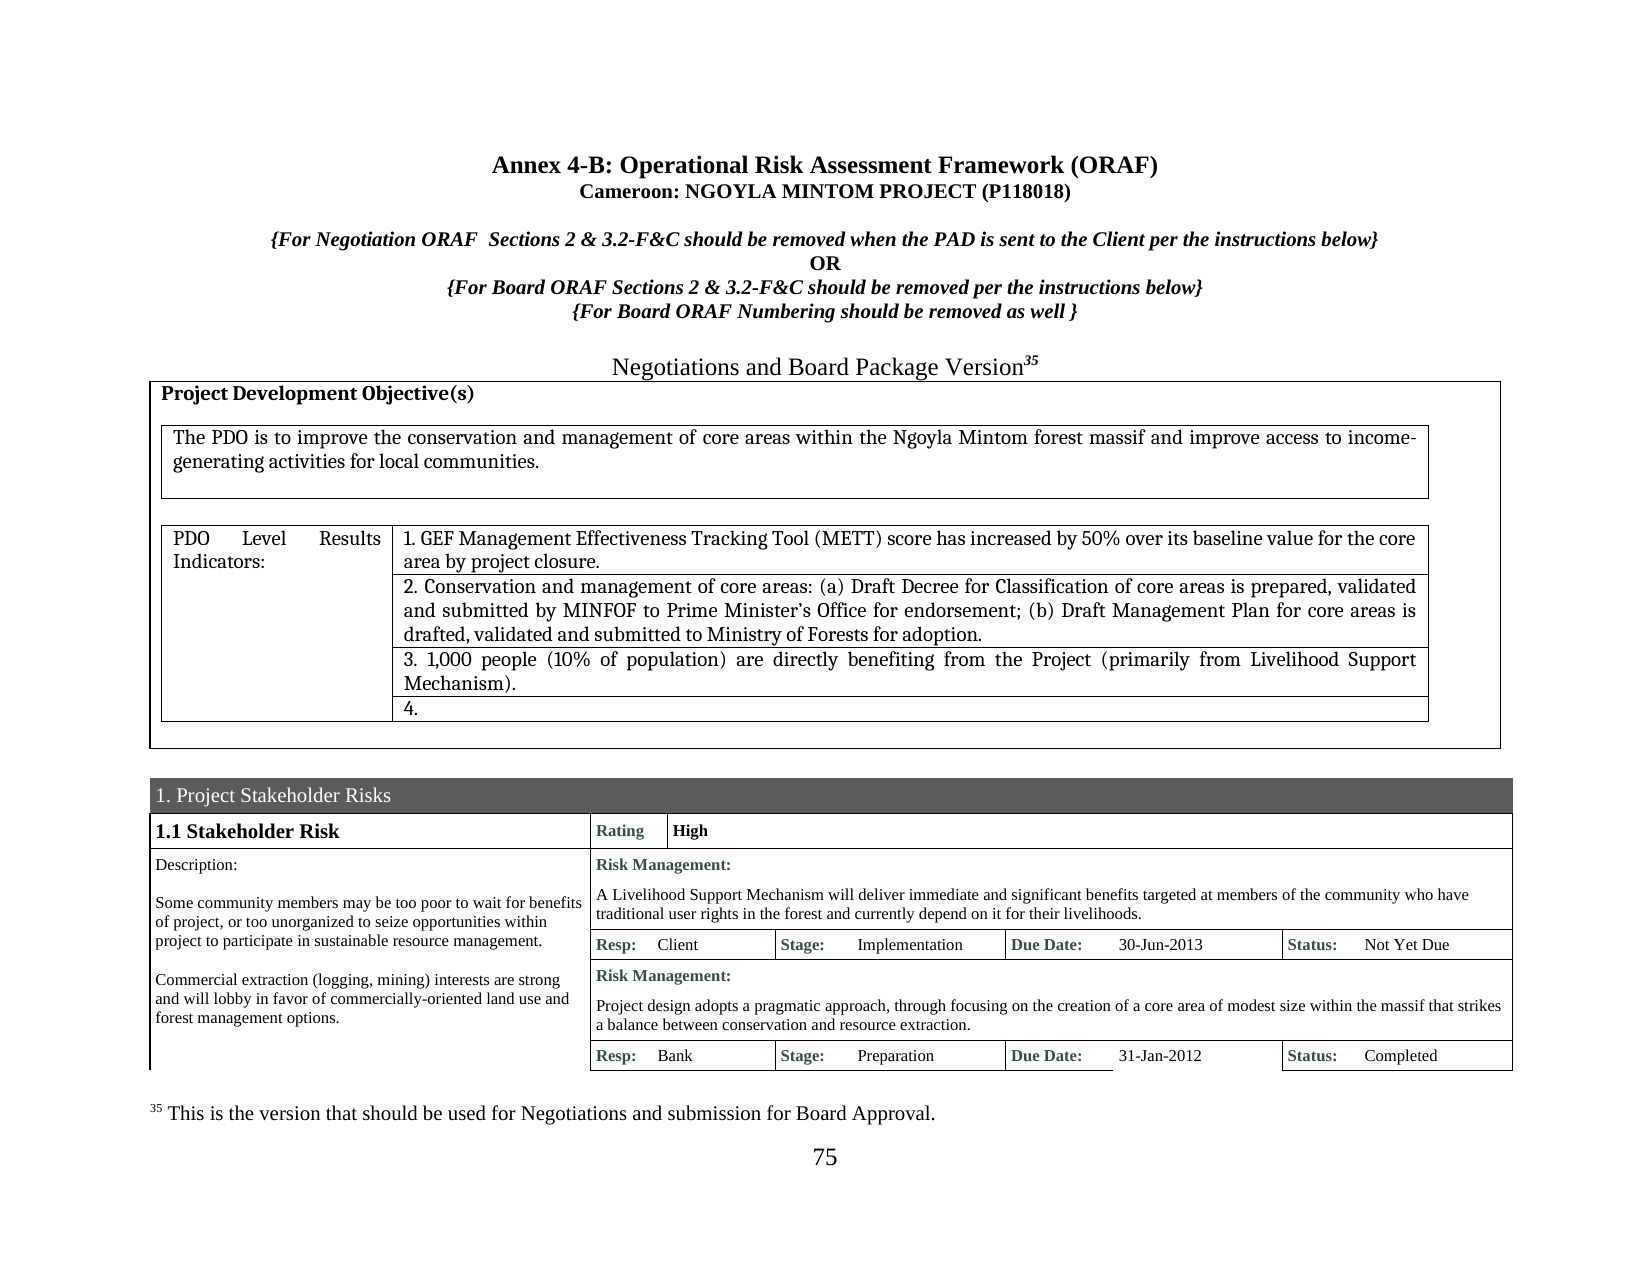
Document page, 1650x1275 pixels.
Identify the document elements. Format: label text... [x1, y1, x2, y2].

table_cell Not Yet Due [1359, 930, 1512, 959]
table_cell Stage: [776, 930, 852, 959]
table_header 1. Project Stakeholder Risks [150, 778, 1513, 813]
table_cell High [668, 814, 1512, 848]
table_cell Project design adopts a pragmatic approach, through focusing on the creation of a core area of modest size within the massif that strikes a balance between conservation and resource extraction. [591, 990, 1512, 1039]
table_cell 30-Jun-2013 [1113, 930, 1282, 959]
text {For Board ORAF Sections 2 & 3.2-F&C should be removed per the instructions below} [150, 275, 1500, 299]
table_cell Risk Management: [591, 849, 1512, 879]
text Negotiations and Board Package Version [150, 352, 1500, 381]
text {For Negotiation ORAF Sections 2 & 3.2-F&C should be removed when the PAD is sent to the Client per the instructions below} [150, 227, 1500, 251]
table_cell Status: [1283, 1041, 1359, 1070]
table_cell Client [652, 930, 775, 959]
table_cell Description: Some community members may be too poor to wait for benefits of project, or too unorganized to seize opportunities within project to participate in sustainable resource management. Commercial extraction (logging, mining) interests are strong and will lobby in favor of commercially-oriented land use and forest management options. Conflict between stakeholders could hamper project implementation and cause damage to project and Bank’s reputation. Revenue capture by certain stakeholders could lead to inequity and resentment [151, 849, 590, 1070]
table_cell Risk Management: [591, 960, 1512, 990]
table_cell Stage: [776, 1041, 852, 1070]
table_cell A Livelihood Support Mechanism will deliver immediate and significant benefits targeted at members of the community who have traditional user rights in the forest and currently depend on it for their livelihoods. [591, 879, 1512, 928]
table_cell Bank [652, 1041, 775, 1070]
table_cell Resp: [591, 1041, 652, 1070]
table_cell Preparation [852, 1041, 1005, 1070]
subtitle Annex 4-B: Operational Risk Assessment Framework (ORAF) [150, 150, 1500, 179]
table_cell Implementation [852, 930, 1005, 959]
text OR [150, 251, 1500, 275]
table_cell Due Date: [1006, 930, 1113, 959]
table_cell 31-Jan-2012 [1113, 1041, 1282, 1070]
text {For Board ORAF Numbering should be removed as well } [150, 299, 1500, 323]
table_header Project Development Objective(s) [151, 382, 1500, 748]
table_cell Resp: [591, 930, 652, 959]
text Cameroon: NGOYLA MINTOM PROJECT (P118018) [150, 179, 1500, 203]
table_cell Rating [591, 814, 667, 848]
table_cell Completed [1359, 1041, 1512, 1070]
table_cell Status: [1283, 930, 1359, 959]
table_cell Due Date: [1006, 1041, 1113, 1070]
table_cell 1.1 Stakeholder Risk [151, 814, 590, 848]
